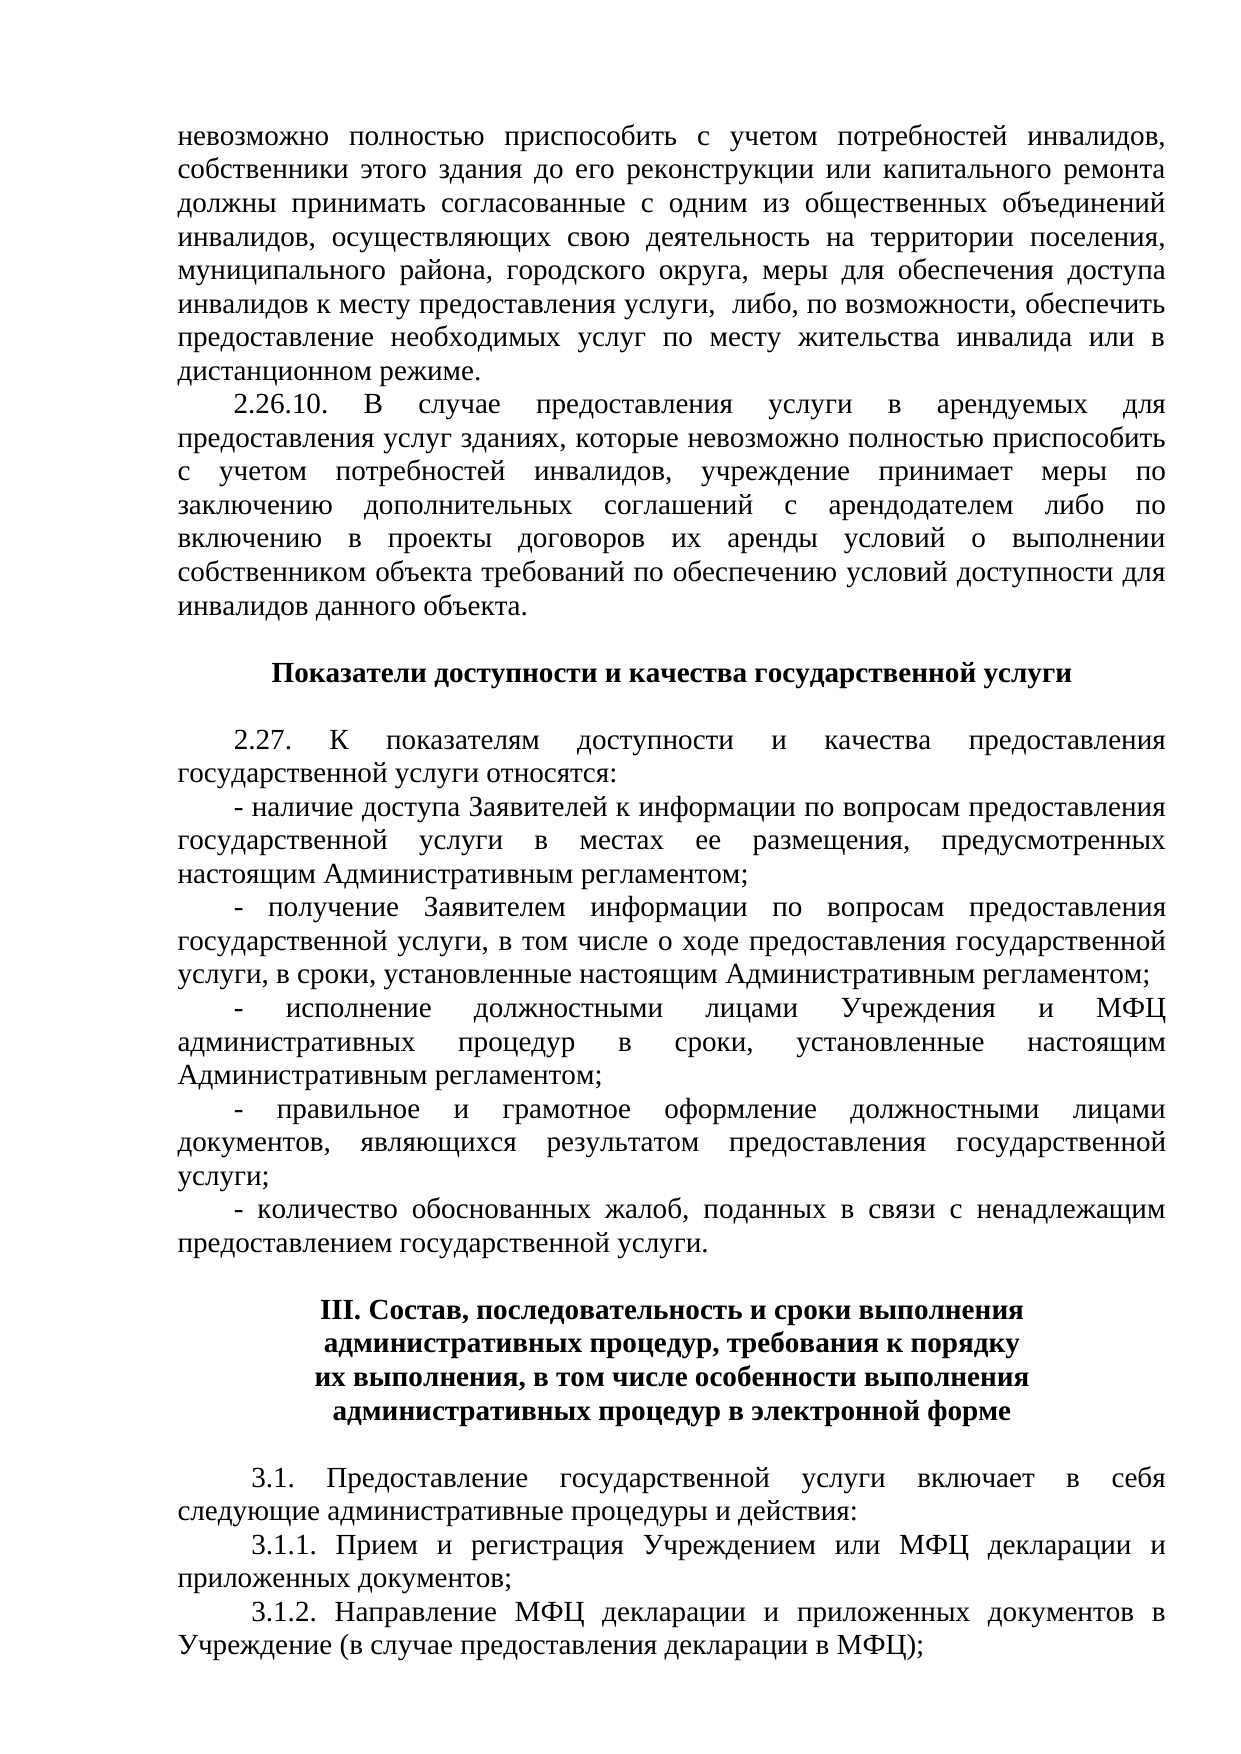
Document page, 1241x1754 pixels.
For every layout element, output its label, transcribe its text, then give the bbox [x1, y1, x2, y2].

text 2.26.10. В случае предоставления услуги в арендуемых для предоставления услуг зданиях, которые невозможно полностью приспособить с учетом потребностей инвалидов, учреждение принимает меры по заключению дополнительных соглашений с арендодателем либо по включению в проекты договоров их аренды условий о выполнении собственником объекта требований по обеспечению условий доступности для инвалидов данного объекта. [177, 386, 1167, 621]
text - количество обоснованных жалоб, поданных в связи с ненадлежащим предоставлением государственной услуги. [177, 1191, 1167, 1258]
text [177, 118, 1167, 386]
text - наличие доступа Заявителей к информации по вопросам предоставления государственной услуги в местах ее размещения, предусмотренных настоящим Административным регламентом; [177, 789, 1167, 889]
title их выполнения, в том числе особенности выполнения [177, 1359, 1167, 1393]
text - правильное и грамотное оформление должностными лицами документов, являющихся результатом предоставления государственной услуги; [177, 1091, 1167, 1191]
text 3.1. Предоставление государственной услуги включает в себя следующие административные процедуры и действия: [177, 1460, 1167, 1527]
text - исполнение должностными лицами Учреждения и МФЦ административных процедур в сроки, установленные настоящим Административным регламентом; [177, 990, 1167, 1091]
text 2.27. К показателям доступности и качества предоставления государственной услуги относятся: [177, 722, 1167, 789]
text 3.1.1. Прием и регистрация Учреждением или МФЦ декларации и приложенных документов; [177, 1527, 1167, 1594]
title Показатели доступности и качества государственной услуги [177, 655, 1167, 688]
title III. Состав, последовательность и сроки выполнения [177, 1292, 1167, 1326]
title административных процедур, требования к порядку [177, 1326, 1167, 1359]
text 3.1.2. Направление МФЦ декларации и приложенных документов в Учреждение (в случае предоставления декларации в МФЦ); [177, 1594, 1167, 1661]
text - получение Заявителем информации по вопросам предоставления государственной услуги, в том числе о ходе предоставления государственной услуги, в сроки, установленные настоящим Административным регламентом; [177, 889, 1167, 990]
title административных процедур в электронной форме [177, 1393, 1167, 1426]
